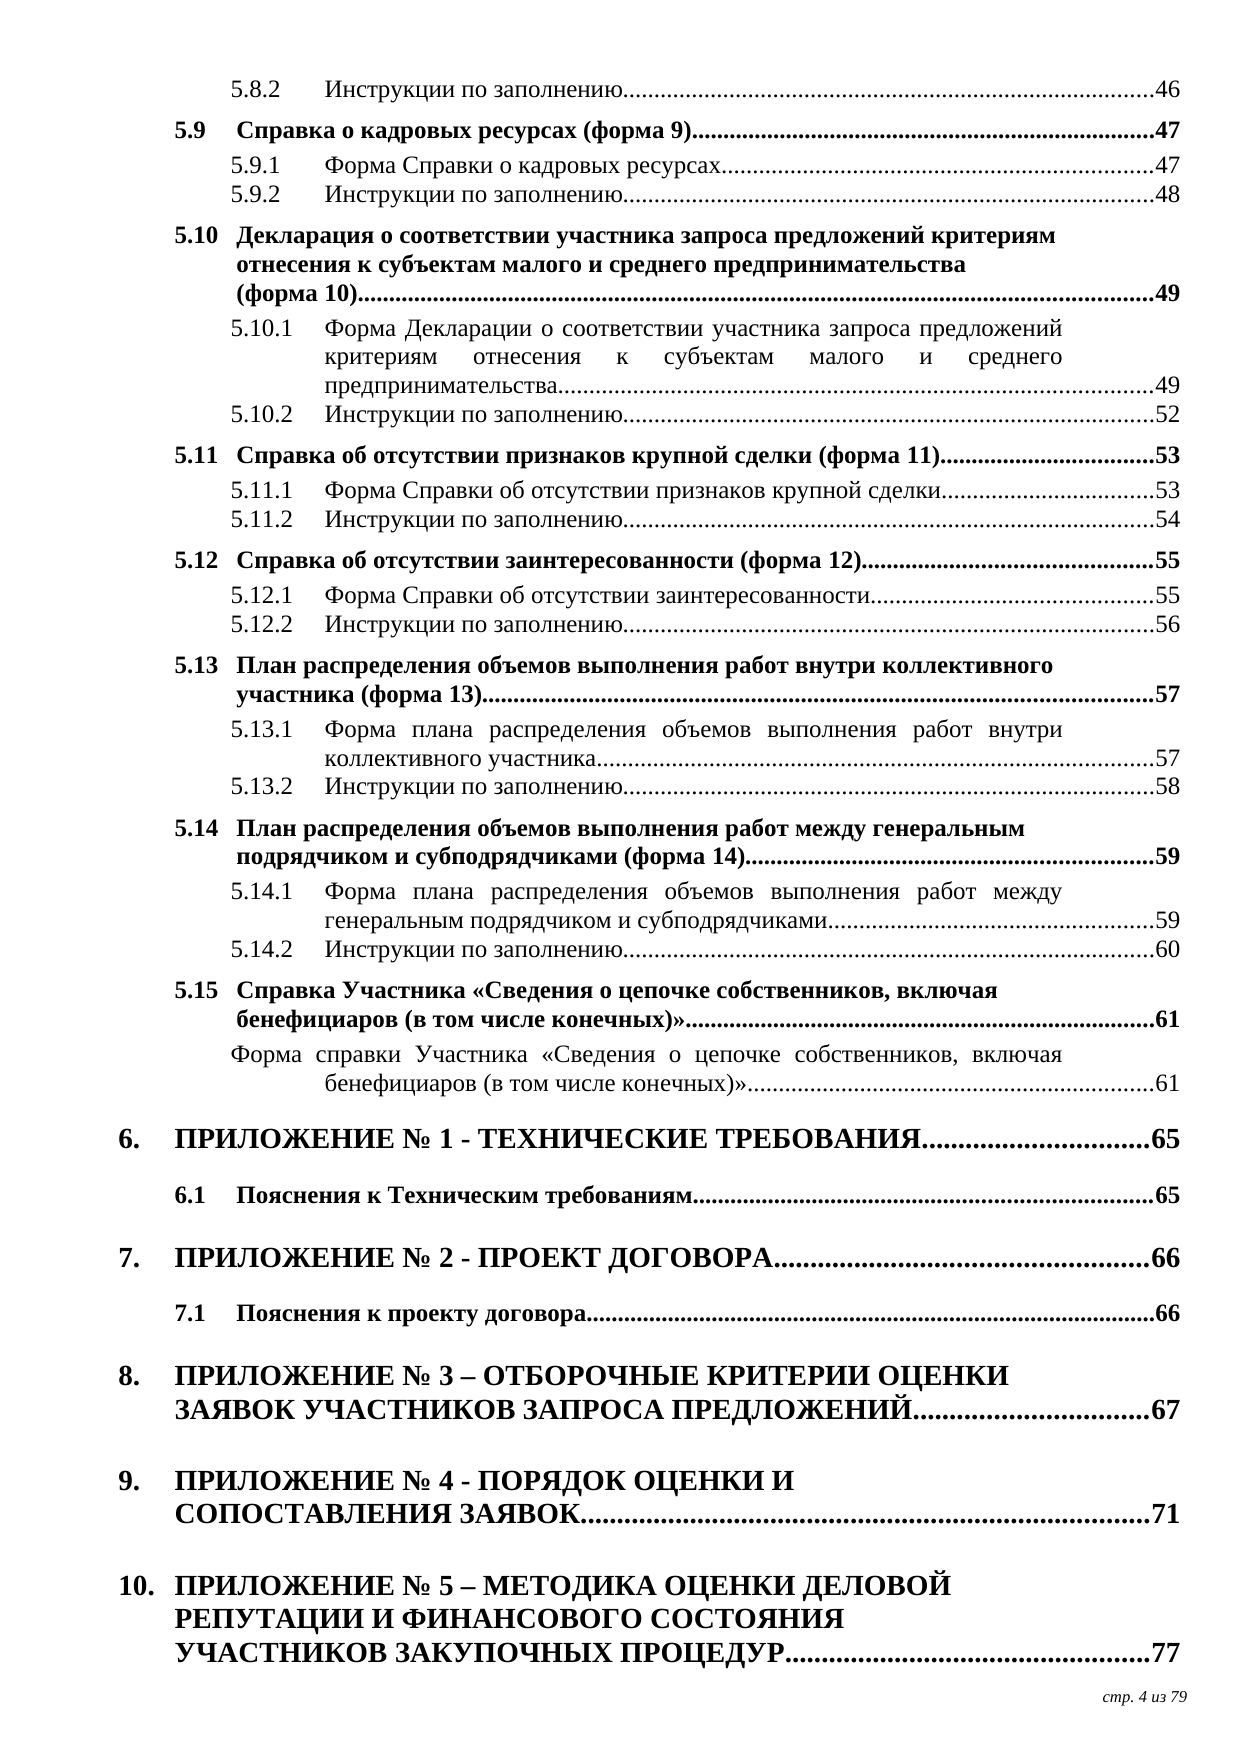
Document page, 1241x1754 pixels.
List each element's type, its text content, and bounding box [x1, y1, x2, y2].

text 6.1 Пояснения к Техническим требованиям 65 [174, 1180, 1093, 1209]
text 5.15 Справка Участника «Сведения о цепочке собственников, включая бенефициаров (в том числе конечных)» 61 [174, 975, 1093, 1033]
text 5.13.2 Инструкции по заполнению 58 [230, 771, 1063, 800]
text 5.10.1 Форма Декларации о соответствии участника запроса предложений критериям отнесения к субъектам малого и среднего предпринимательства 49 [230, 313, 1063, 399]
text 5.9.1 Форма Справки о кадровых ресурсах 47 [230, 150, 1063, 179]
text 5.14.1 Форма плана распределения объемов выполнения работ между генеральным подрядчиком и субподрядчиками 59 [230, 876, 1063, 934]
text 7.1 Пояснения к проекту договора 66 [174, 1298, 1093, 1327]
text 8. Приложение № 3 – Отборочные критерии оценки заявок Участников запроса предложений 67 [118, 1358, 1063, 1426]
text 5.8.2 Инструкции по заполнению 46 [230, 74, 1063, 103]
text 5.12 Справка об отсутствии заинтересованности (форма 12) 55 [174, 545, 1093, 574]
text 6. Приложение № 1 - Технические требования 65 [118, 1121, 1063, 1155]
text 5.11.1 Форма Справки об отсутствии признаков крупной сделки 53 [230, 475, 1063, 504]
text 7. Приложение № 2 - Проект Договора 66 [118, 1240, 1063, 1273]
text 5.10.2 Инструкции по заполнению 52 [230, 399, 1063, 428]
text 9. Приложение № 4 - Порядок оценки и сопоставления заявок 71 [118, 1463, 1063, 1530]
text 5.11.2 Инструкции по заполнению 54 [230, 504, 1063, 533]
text 5.14.2 Инструкции по заполнению 60 [230, 934, 1063, 963]
text 5.12.2 Инструкции по заполнению 56 [230, 609, 1063, 638]
text 5.12.1 Форма Справки об отсутствии заинтересованности 55 [230, 580, 1063, 609]
text Форма справки Участника «Сведения о цепочке собственников, включая бенефициаров (в том числе конечных)» 61 [230, 1039, 1063, 1096]
text 5.10 Декларация о соответствии участника запроса предложений критериям отнесения к субъектам малого и среднего предпринимательства (форма 10) 49 [174, 220, 1093, 306]
text 5.11 Справка об отсутствии признаков крупной сделки (форма 11) 53 [174, 440, 1093, 469]
text 5.9 Справка о кадровых ресурсах (форма 9) 47 [174, 115, 1093, 144]
text 5.14 План распределения объемов выполнения работ между генеральным подрядчиком и субподрядчиками (форма 14) 59 [174, 813, 1093, 870]
text 5.13 План распределения объемов выполнения работ внутри коллективного участника (форма 13) 57 [174, 650, 1093, 708]
text 5.13.1 Форма плана распределения объемов выполнения работ внутри коллективного участника 57 [230, 714, 1063, 771]
text 10. Приложение № 5 – Методика оценки деловой репутации и финансового состояния участников закупочных процедур 77 [118, 1568, 1063, 1668]
text 5.9.2 Инструкции по заполнению 48 [230, 179, 1063, 208]
